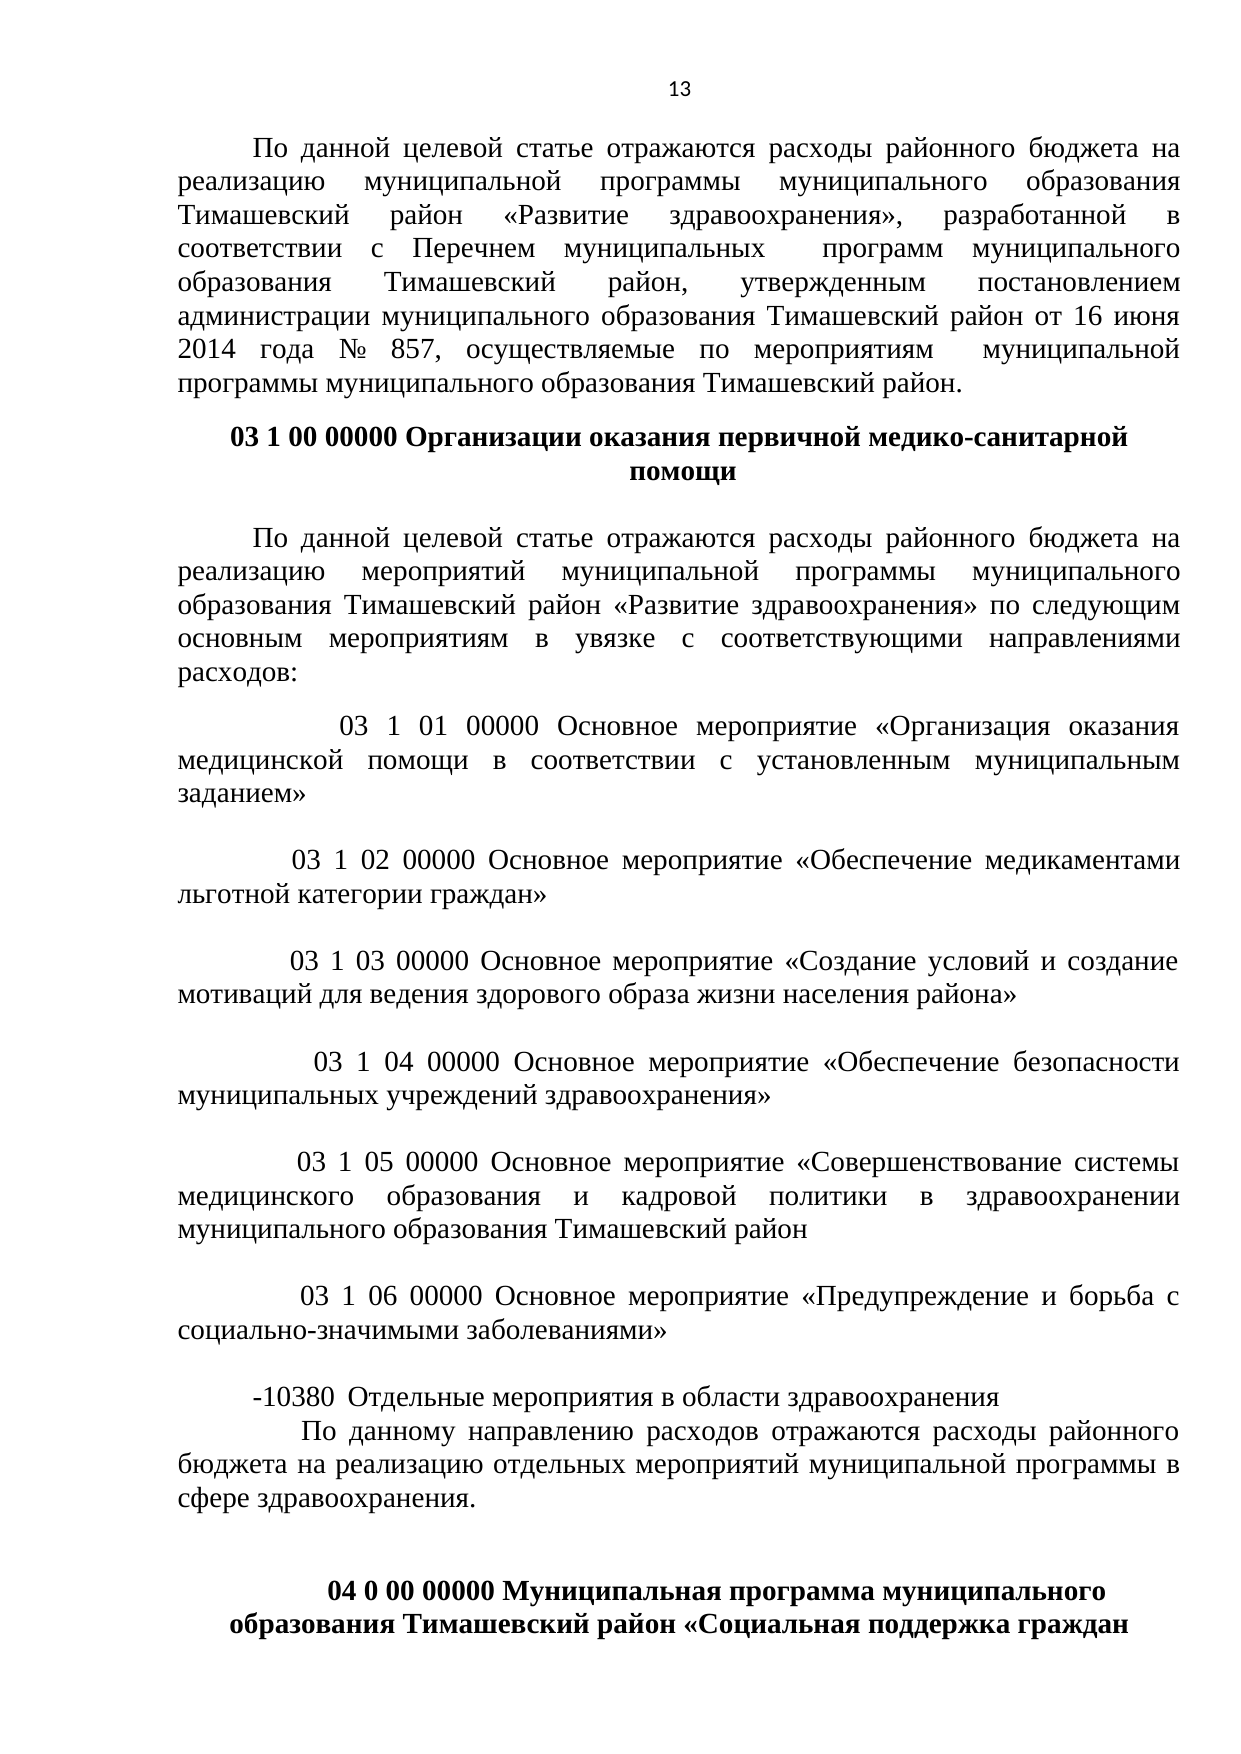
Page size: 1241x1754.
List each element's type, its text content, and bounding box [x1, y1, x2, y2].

text По данной целевой статье отражаются расходы районного бюджета на реализацию муниципальной программы муниципального образования Тимашевский район «Развитие здравоохранения», разработанной в соответствии с Перечнем муниципальных программ муниципального образования Тимашевский район, утвержденным постановлением администрации муниципального образования Тимашевский район от 16 июня 2014 года № 857, осуществляемые по мероприятиям муниципальной программы муниципального образования Тимашевский район. [177, 130, 1181, 398]
text 03 1 03 00000 Основное мероприятие «Создание условий и создание мотиваций для ведения здорового образа жизни населения района» [177, 943, 1181, 1010]
text По данной целевой статье отражаются расходы районного бюджета на реализацию мероприятий муниципальной программы муниципального образования Тимашевский район «Развитие здравоохранения» по следующим основным мероприятиям в увязке с соответствующими направлениями расходов: [177, 520, 1181, 687]
text -10380 Отдельные мероприятия в области здравоохранения [177, 1379, 1181, 1413]
text 04 0 00 00000 Муниципальная программа муниципального образования Тимашевский район «Социальная поддержка граждан [177, 1573, 1181, 1640]
text 03 1 02 00000 Основное мероприятие «Обеспечение медикаментами льготной категории граждан» [177, 842, 1181, 909]
text По данному направлению расходов отражаются расходы районного бюджета на реализацию отдельных мероприятий муниципальной программы в сфере здравоохранения. [177, 1413, 1181, 1513]
text 03 1 01 00000 Основное мероприятие «Организация оказания медицинской помощи в соответствии с установленным муниципальным заданием» [177, 708, 1181, 809]
text 03 1 06 00000 Основное мероприятие «Предупреждение и борьба с социально-значимыми заболеваниями» [177, 1278, 1181, 1346]
text помощи [177, 453, 1181, 486]
text 03 1 05 00000 Основное мероприятие «Совершенствование системы медицинского образования и кадровой политики в здравоохранении муниципального образования Тимашевский район [177, 1144, 1181, 1245]
text 03 1 00 00000 Организации оказания первичной медико-санитарной [177, 419, 1181, 453]
text 03 1 04 00000 Основное мероприятие «Обеспечение безопасности муниципальных учреждений здравоохранения» [177, 1044, 1181, 1111]
